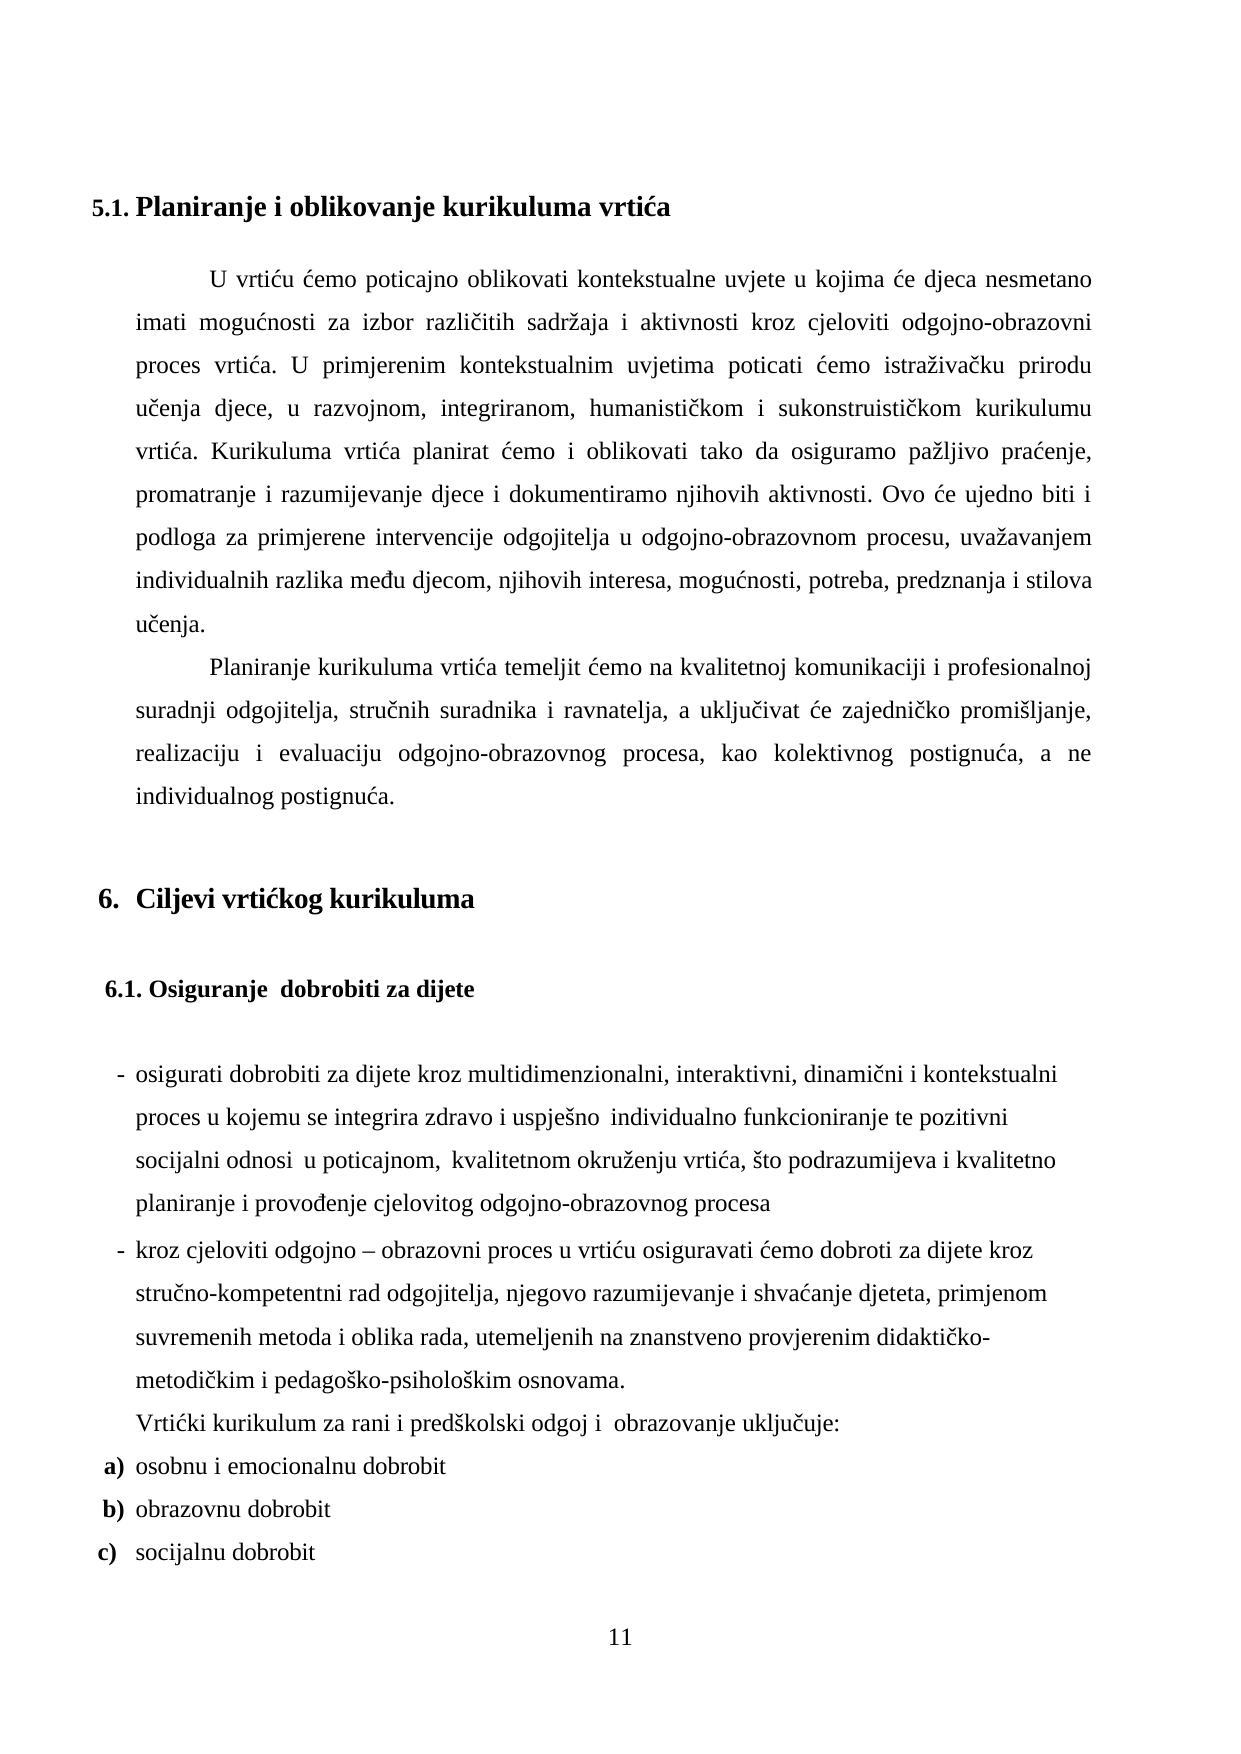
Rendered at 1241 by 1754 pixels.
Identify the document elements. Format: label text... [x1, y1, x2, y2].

list Planiranje i oblikovanje kurikuluma vrtića [92, 189, 1105, 222]
list kroz cjeloviti odgojno – obrazovni proces u vrtiću osiguravati ćemo dobroti za dijete kroz stručno-kompetentni rad odgojitelja, njegovo razumijevanje i shvaćanje djeteta, primjenom suvremenih metoda i oblika rada, utemeljenih na znanstveno provjerenim didaktičko-metodičkim i pedagoško-psihološkim osnovama. [117, 1235, 1093, 1393]
list osobnu i emocionalnu dobrobit [103, 1451, 1105, 1480]
subtitle 6.1. Osiguranje dobrobiti za dijete [98, 974, 1105, 1003]
text Planiranje kurikuluma vrtića temeljit ćemo na kvalitetnoj komunikaciji i profesionalnoj suradnji odgojitelja, stručnih suradnika i ravnatelja, a uključivat će zajedničko promišljanje, realizaciju i evaluaciju odgojno-obrazovnog procesa, kao kolektivnog postignuća, a ne individualnog postignuća. [135, 652, 1092, 810]
text U vrtiću ćemo poticajno oblikovati kontekstualne uvjete u kojima će djeca nesmetano imati mogućnosti za izbor različitih sadržaja i aktivnosti kroz cjeloviti odgojno-obrazovni proces vrtića. U primjerenim kontekstualnim uvjetima poticati ćemo istraživačku prirodu učenja djece, u razvojnom, integriranom, humanističkom i sukonstruističkom kurikulumu vrtića. Kurikuluma vrtića planirat ćemo i oblikovati tako da osiguramo pažljivo praćenje, promatranje i razumijevanje djece i dokumentiramo njihovih aktivnosti. Ovo će ujedno biti i podloga za primjerene intervencije odgojitelja u odgojno-obrazovnom procesu, uvažavanjem individualnih razlika među djecom, njihovih interesa, mogućnosti, potreba, predznanja i stilova učenja. [135, 264, 1093, 637]
subtitle Ciljevi vrtićkog kurikuluma [98, 881, 1105, 915]
list obrazovnu dobrobit [102, 1494, 1105, 1523]
list osigurati dobrobiti za dijete kroz multidimenzionalni, interaktivni, dinamični i kontekstualni proces u kojemu se integrira zdravo i uspješno individualno funkcioniranje te pozitivni socijalni odnosi u poticajnom, kvalitetnom okruženju vrtića, što podrazumijeva i kvalitetno planiranje i provođenje cjelovitog odgojno-obrazovnog procesa [117, 1059, 1093, 1217]
list socijalnu dobrobit [97, 1537, 1105, 1566]
text Vrtićki kurikulum za rani i predškolski odgoj i obrazovanje uključuje: [135, 1408, 1105, 1437]
